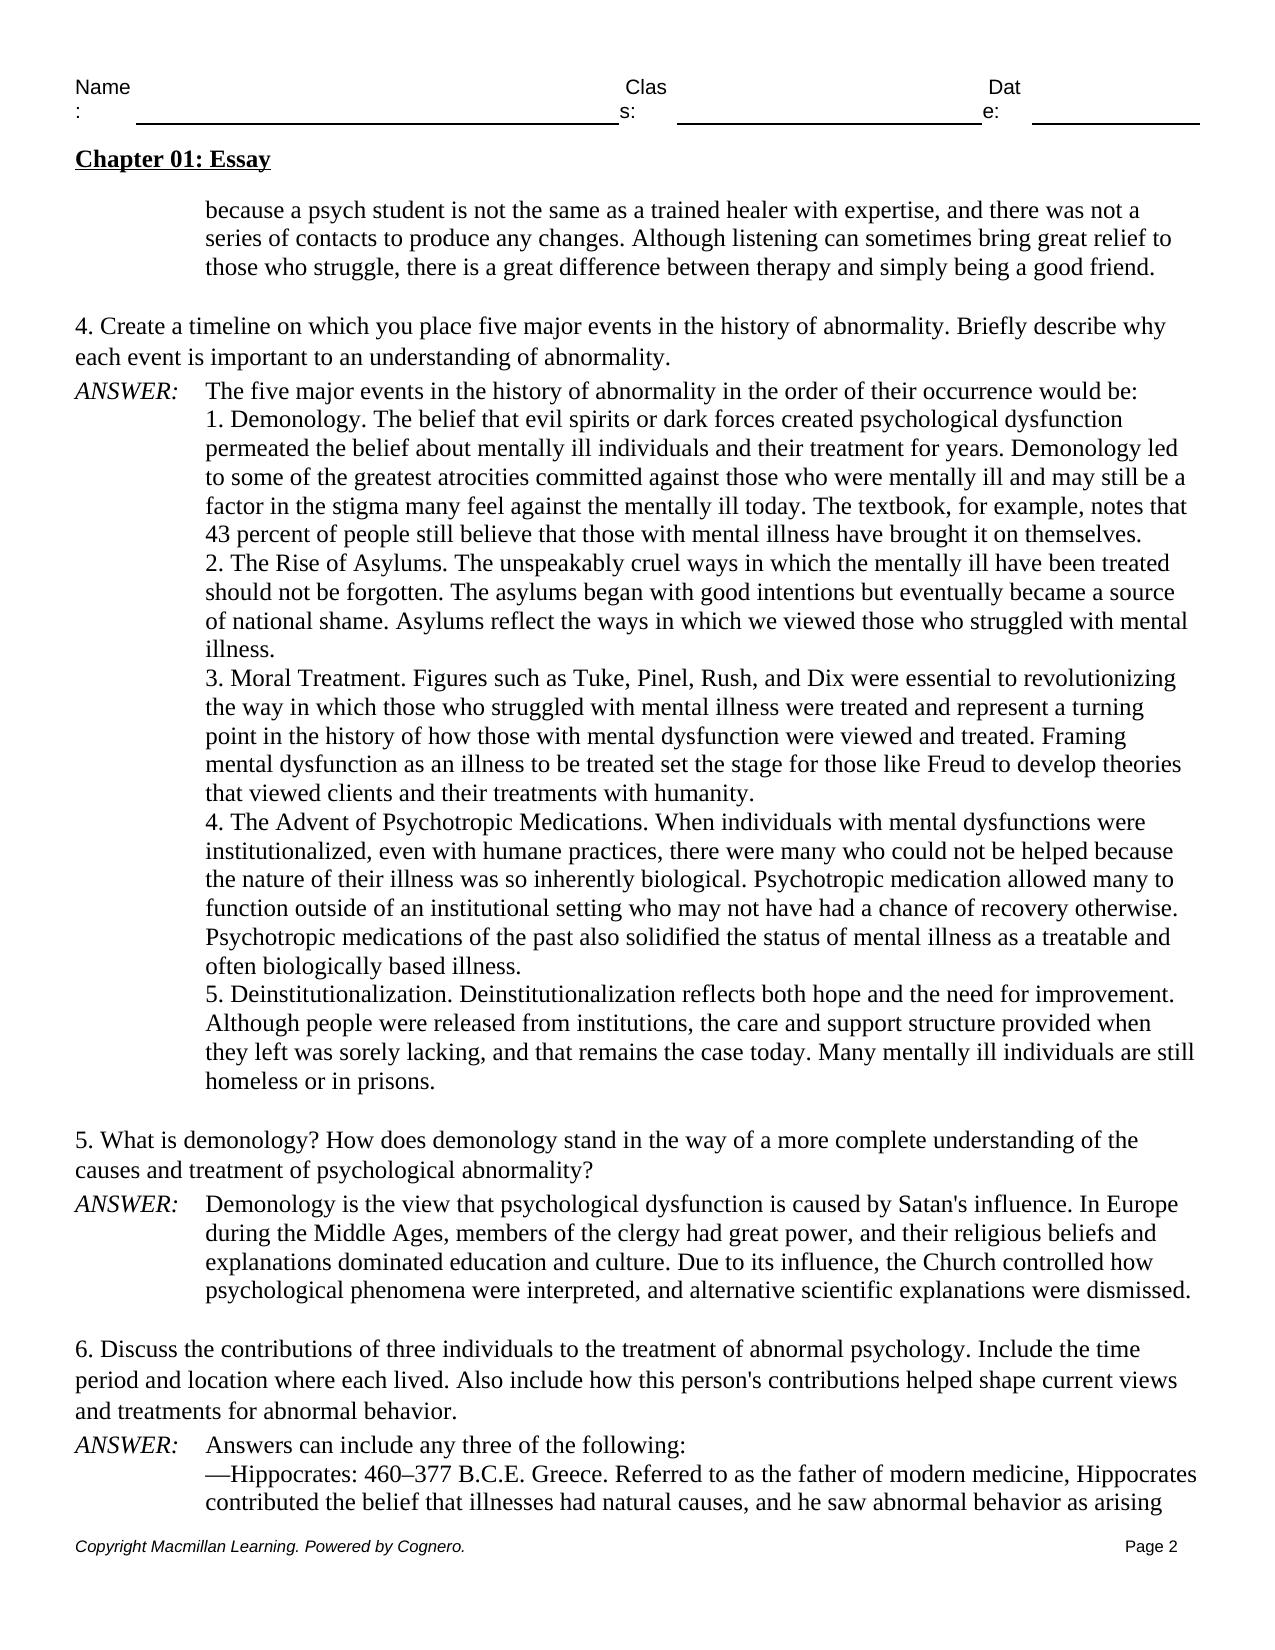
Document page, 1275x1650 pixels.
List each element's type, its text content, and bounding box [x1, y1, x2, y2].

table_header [75, 192, 1200, 284]
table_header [75, 1335, 1200, 1519]
table_header 5. What is demonology? How does demonology stand in the way of a more complete understanding of the causes and treatment of psychological abnormality? [75, 1125, 1200, 1308]
table_header 4. Create a timeline on which you place five major events in the history of abnormality. Briefly describe why each event is important to an understanding of abnormality. [75, 311, 1200, 1098]
